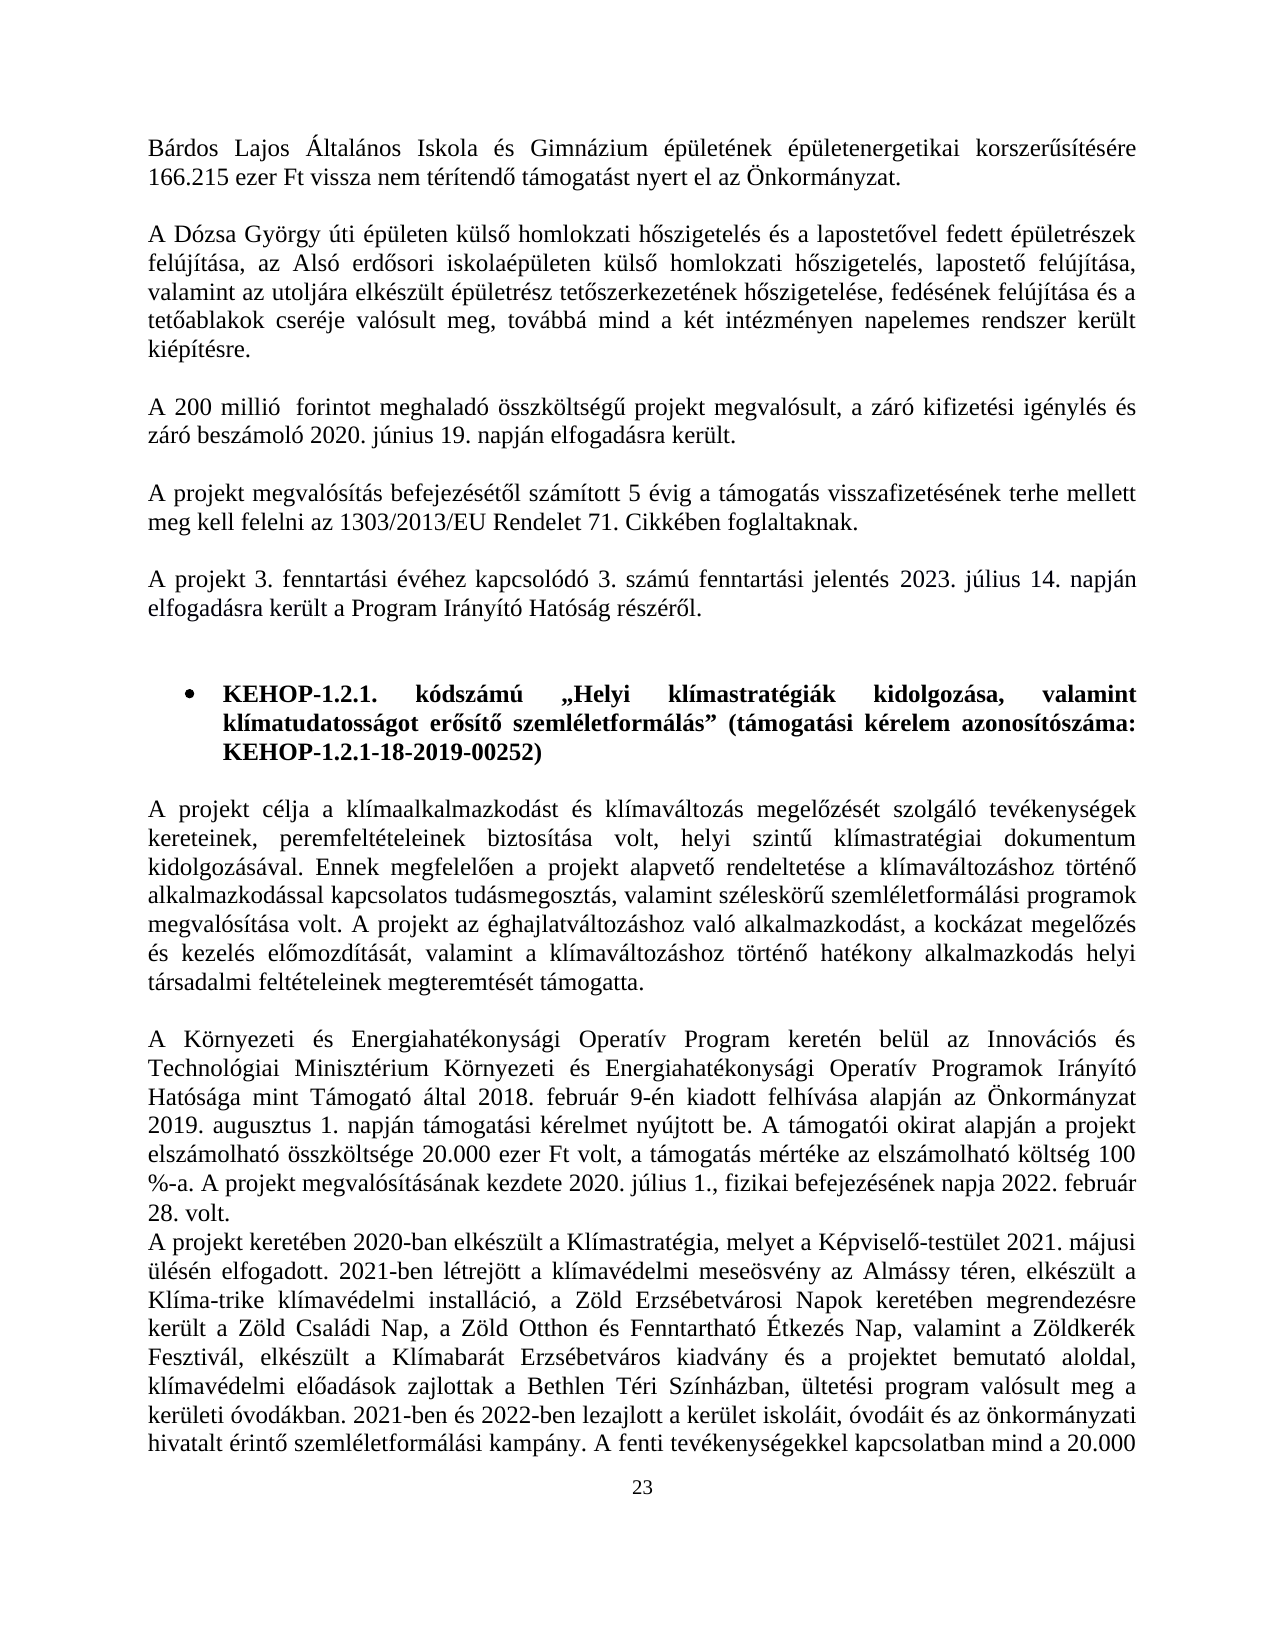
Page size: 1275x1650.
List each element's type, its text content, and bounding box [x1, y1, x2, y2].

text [148, 133, 1137, 190]
text A projekt 3. fenntartási évéhez kapcsolódó 3. számú fenntartási jelentés 2023. július 14. napján elfogadásra került a Program Irányító Hatóság részéről. [148, 564, 1137, 622]
list KEHOP-1.2.1. kódszámú „Helyi klímastratégiák kidolgozása, valamint klímatudatosságot erősítő szemléletformálás” (támogatási kérelem azonosítószáma: KEHOP-1.2.1-18-2019-00252) [185, 679, 1137, 765]
text A 200 millió forintot meghaladó összköltségű projekt megvalósult, a záró kifizetési igénylés és záró beszámoló 2020. június 19. napján elfogadásra került. [148, 392, 1137, 449]
text A Dózsa György úti épületen külső homlokzati hőszigetelés és a lapostetővel fedett épületrészek felújítása, az Alsó erdősori iskolaépületen külső homlokzati hőszigetelés, lapostető felújítása, valamint az utoljára elkészült épületrész tetőszerkezetének hőszigetelése, fedésének felújítása és a tetőablakok cseréje valósult meg, továbbá mind a két intézményen napelemes rendszer került kiépítésre. [148, 219, 1137, 363]
text A projekt megvalósítás befejezésétől számított 5 évig a támogatás visszafizetésének terhe mellett meg kell felelni az 1303/2013/EU Rendelet 71. Cikkében foglaltaknak. [148, 478, 1137, 535]
text A projekt célja a klímaalkalmazkodást és klímaváltozás megelőzését szolgáló tevékenységek kereteinek, peremfeltételeinek biztosítása volt, helyi szintű klímastratégiai dokumentum kidolgozásával. Ennek megfelelően a projekt alapvető rendeltetése a klímaváltozáshoz történő alkalmazkodással kapcsolatos tudásmegosztás, valamint széleskörű szemléletformálási programok megvalósítása volt. A projekt az éghajlatváltozáshoz való alkalmazkodást, a kockázat megelőzés és kezelés előmozdítását, valamint a klímaváltozáshoz történő hatékony alkalmazkodás helyi társadalmi feltételeinek megteremtését támogatta. [148, 794, 1137, 995]
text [148, 1227, 1137, 1457]
text A Környezeti és Energiahatékonysági Operatív Program keretén belül az Innovációs és Technológiai Minisztérium Környezeti és Energiahatékonysági Operatív Programok Irányító Hatósága mint Támogató által 2018. február 9-én kiadott felhívása alapján az Önkormányzat 2019. augusztus 1. napján támogatási kérelmet nyújtott be. A támogatói okirat alapján a projekt elszámolható összköltsége 20.000 ezer Ft volt, a támogatás mértéke az elszámolható költség 100 %-a. A projekt megvalósításának kezdete 2020. július 1., fizikai befejezésének napja 2022. február 28. volt. [148, 1024, 1137, 1227]
